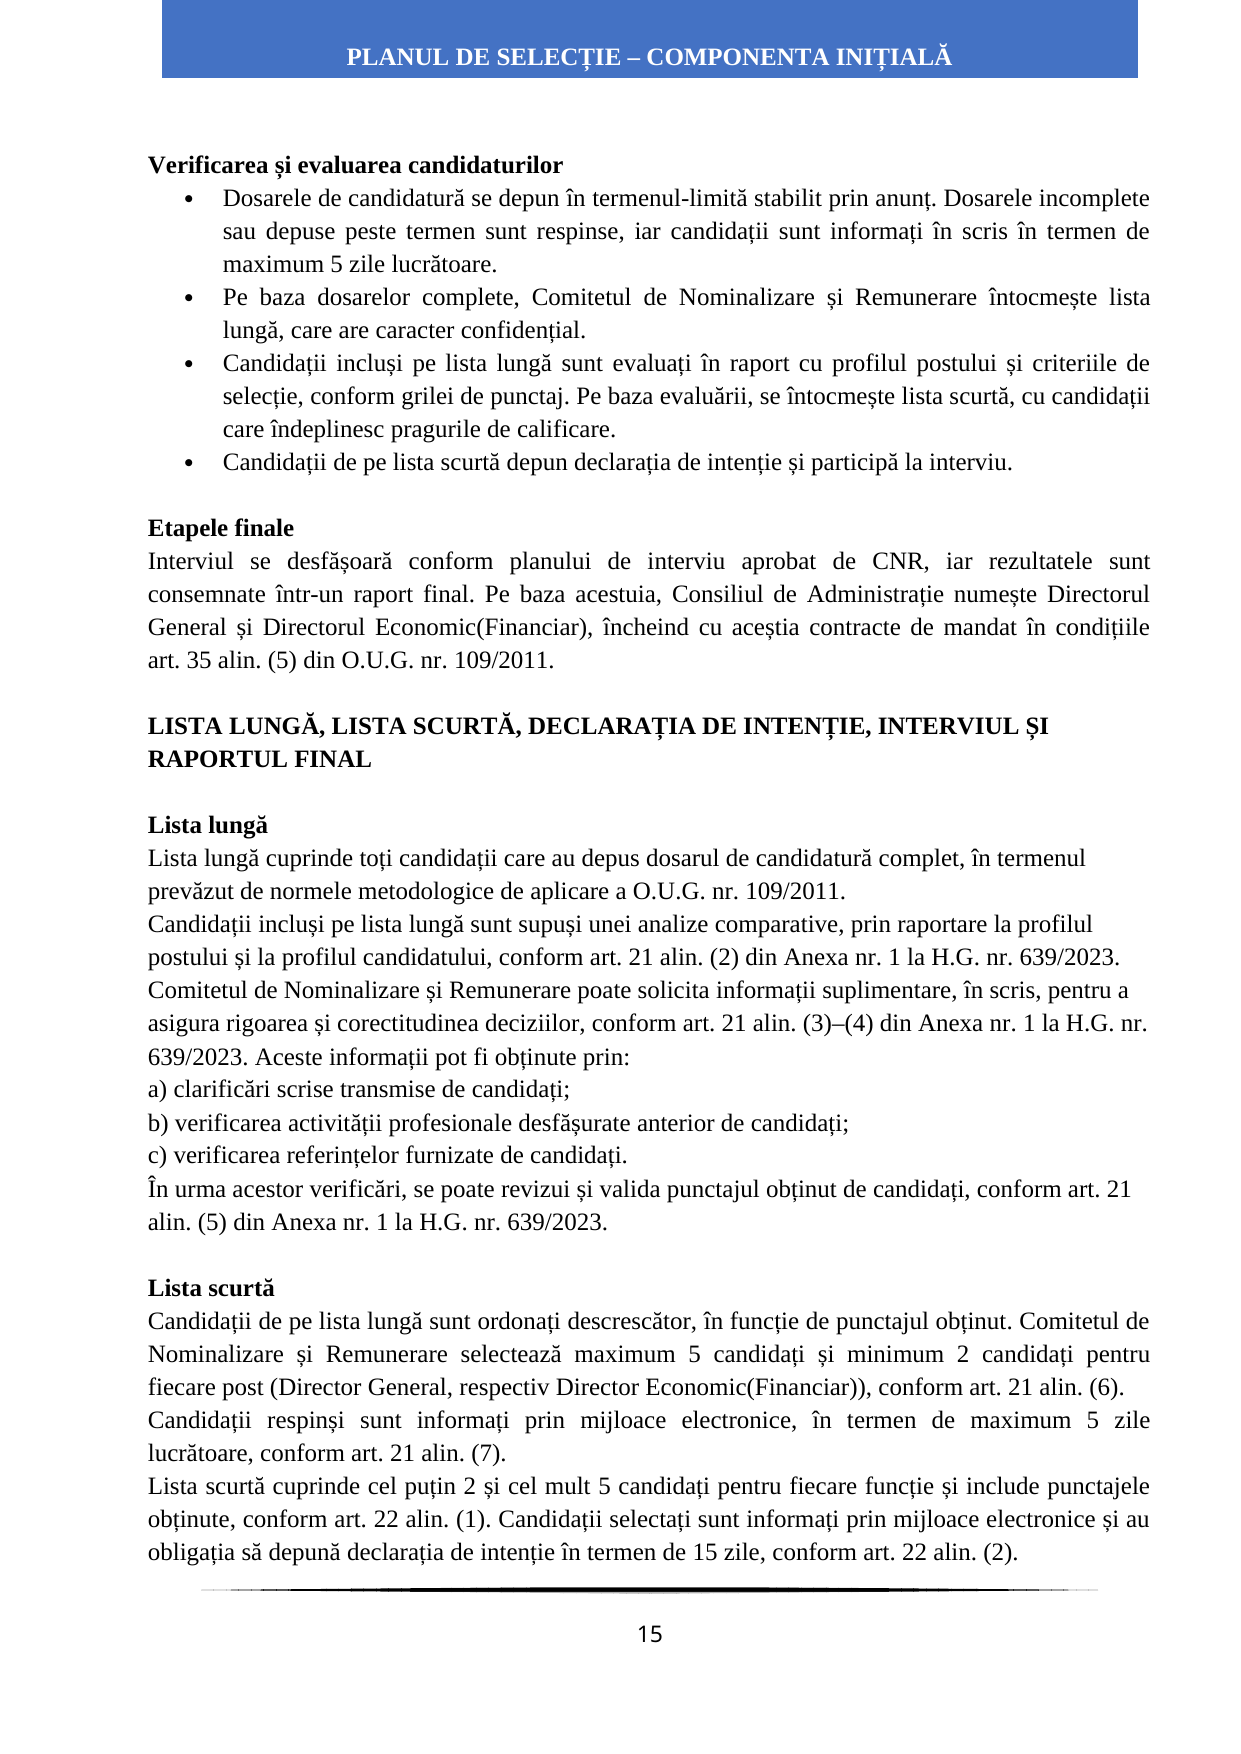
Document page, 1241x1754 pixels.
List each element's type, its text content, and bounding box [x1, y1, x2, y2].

picture [201, 1586, 1099, 1594]
text Etapele finale [148, 513, 1152, 542]
text Candidații de pe lista lungă sunt ordonați descrescător, în funcție de punctajul obținut. Comitetul de Nominalizare și Remunerare selectează maximum 5 candidați și minimum 2 candidați pentru fiecare post (Director General, respectiv Director Economic(Financiar)), conform art. 21 alin. (6). [148, 1306, 1152, 1401]
list Candidații de pe lista scurtă depun declarația de intenție și participă la interviu. [185, 447, 1152, 476]
text Lista lungă [148, 810, 1152, 839]
list Dosarele de candidatură se depun în termenul-limită stabilit prin anunț. Dosarele incomplete sau depuse peste termen sunt respinse, iar candidații sunt informați în scris în termen de maximum 5 zile lucrătoare. [185, 183, 1152, 278]
text Interviul se desfășoară conform planului de interviu aprobat de CNR, iar rezultatele sunt consemnate într-un raport final. Pe baza acestuia, Consiliul de Administrație numește Directorul General și Directorul Economic(Financiar), încheind cu aceștia contracte de mandat în condițiile art. 35 alin. (5) din O.U.G. nr. 109/2011. [148, 546, 1152, 674]
list Pe baza dosarelor complete, Comitetul de Nominalizare și Remunerare întocmește lista lungă, care are caracter confidențial. [185, 282, 1152, 344]
text Lista lungă cuprinde toți candidații care au depus dosarul de candidatură complet, în termenul prevăzut de normele metodologice de aplicare a O.U.G. nr. 109/2011. [148, 843, 1152, 905]
text Candidații respinși sunt informați prin mijloace electronice, în termen de maximum 5 zile lucrătoare, conform art. 21 alin. (7). [148, 1405, 1152, 1467]
text Candidații incluși pe lista lungă sunt supuși unei analize comparative, prin raportare la profilul postului și la profilul candidatului, conform art. 21 alin. (2) din Anexa nr. 1 la H.G. nr. 639/2023. [148, 909, 1152, 971]
text Lista scurtă cuprinde cel puțin 2 și cel mult 5 candidați pentru fiecare funcție și include punctajele obținute, conform art. 22 alin. (1). Candidații selectați sunt informați prin mijloace electronice și au obligația să depună declarația de intenție în termen de 15 zile, conform art. 22 alin. (2). [148, 1471, 1152, 1566]
text Comitetul de Nominalizare și Remunerare poate solicita informații suplimentare, în scris, pentru a asigura rigoarea și corectitudinea deciziilor, conform art. 21 alin. (3)–(4) din Anexa nr. 1 la H.G. nr. 639/2023. Aceste informații pot fi obținute prin: a) clarificări scrise transmise de candidați; b) verificarea activității profesionale desfășurate anterior de candidați; c) verificarea referințelor furnizate de candidați. [148, 976, 1152, 1169]
text Lista scurtă [148, 1273, 1152, 1301]
list Candidații incluși pe lista lungă sunt evaluați în raport cu profilul postului și criteriile de selecție, conform grilei de punctaj. Pe baza evaluării, se întocmește lista scurtă, cu candidații care îndeplinesc pragurile de calificare. [185, 348, 1152, 443]
text În urma acestor verificări, se poate revizui și valida punctajul obținut de candidați, conform art. 21 alin. (5) din Anexa nr. 1 la H.G. nr. 639/2023. [148, 1174, 1152, 1235]
text Verificarea și evaluarea candidaturilor [148, 150, 1152, 179]
text LISTA LUNGĂ, LISTA SCURTĂ, DECLARAȚIA DE INTENȚIE, INTERVIUL ȘI RAPORTUL FINAL [148, 711, 1152, 773]
